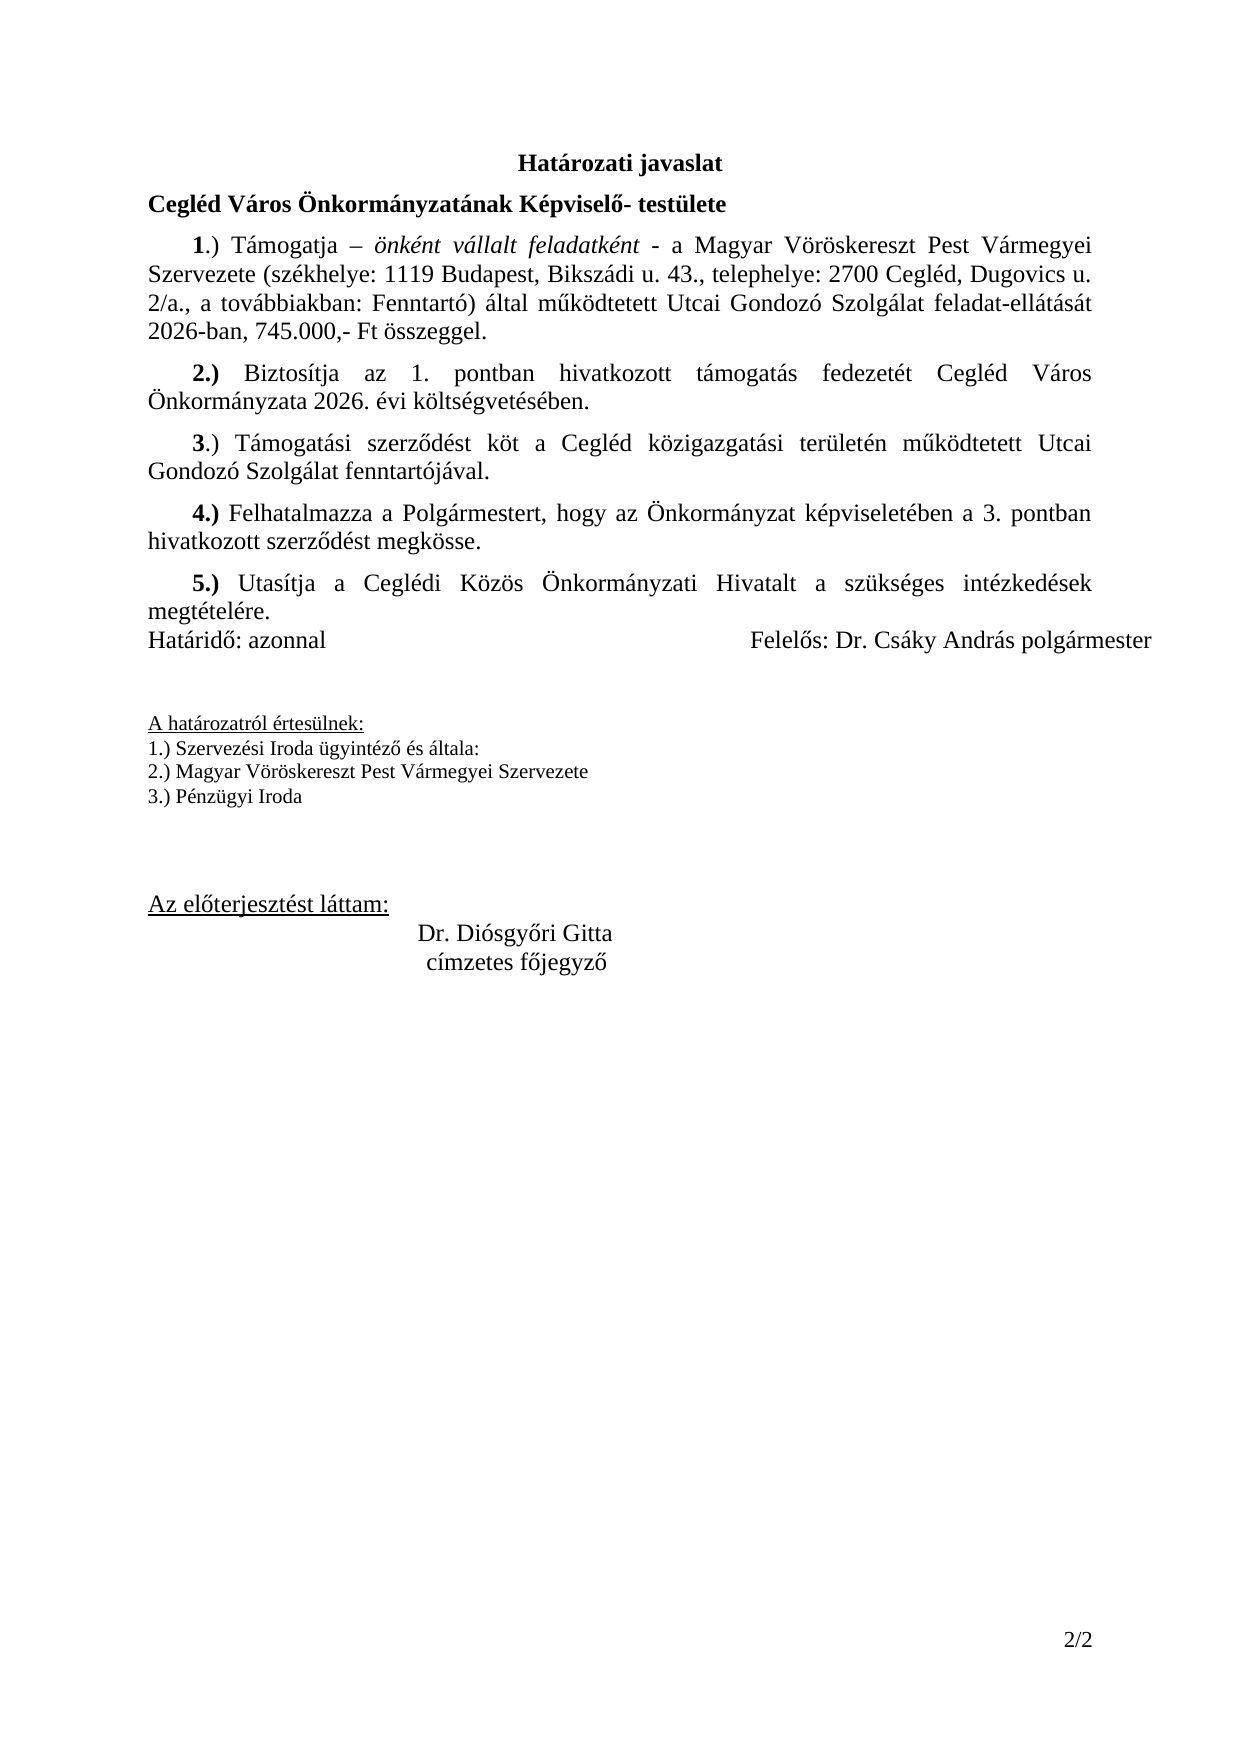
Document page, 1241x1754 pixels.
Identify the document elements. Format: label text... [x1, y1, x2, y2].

text 3.) Támogatási szerződést köt a Cegléd közigazgatási területén működtetett Utcai Gondozó Szolgálat fenntartójával. [148, 428, 1093, 485]
text 1.) Támogatja – önként vállalt feladatként - a Magyar Vöröskereszt Pest Vármegyei Szervezete (székhelye: 1119 Budapest, Bikszádi u. 43., telephelye: 2700 Cegléd, Dugovics u. 2/a., a továbbiakban: Fenntartó) által működtetett Utcai Gondozó Szolgálat feladat-ellátását 2026-ban, 745.000,- Ft összeggel. [148, 230, 1093, 345]
text 1.) Szervezési Iroda ügyintéző és általa: [148, 735, 1093, 759]
text 5.) Utasítja a Ceglédi Közös Önkormányzati Hivatalt a szükséges intézkedések megtételére. [148, 568, 1093, 625]
text 2.) Biztosítja az 1. pontban hivatkozott támogatás fedezetét Cegléd Város Önkormányzata 2026. évi költségvetésében. [148, 358, 1093, 415]
text Dr. Diósgyőri Gitta [148, 918, 1093, 947]
text 2.) Magyar Vöröskereszt Pest Vármegyei Szervezete [148, 759, 1093, 783]
text Határozati javaslat [148, 148, 1093, 176]
text Határidő: azonnal Felelős: Dr. Csáky András polgármester [148, 625, 1093, 654]
text A határozatról értesülnek: [148, 711, 1093, 735]
text Cegléd Város Önkormányzatának Képviselő- testülete [148, 189, 1093, 218]
text 3.) Pénzügyi Iroda [148, 783, 1093, 808]
text címzetes főjegyző [148, 947, 1093, 975]
text 4.) Felhatalmazza a Polgármestert, hogy az Önkormányzat képviseletében a 3. pontban hivatkozott szerződést megkösse. [148, 498, 1093, 555]
text Az előterjesztést láttam: [148, 889, 1093, 918]
